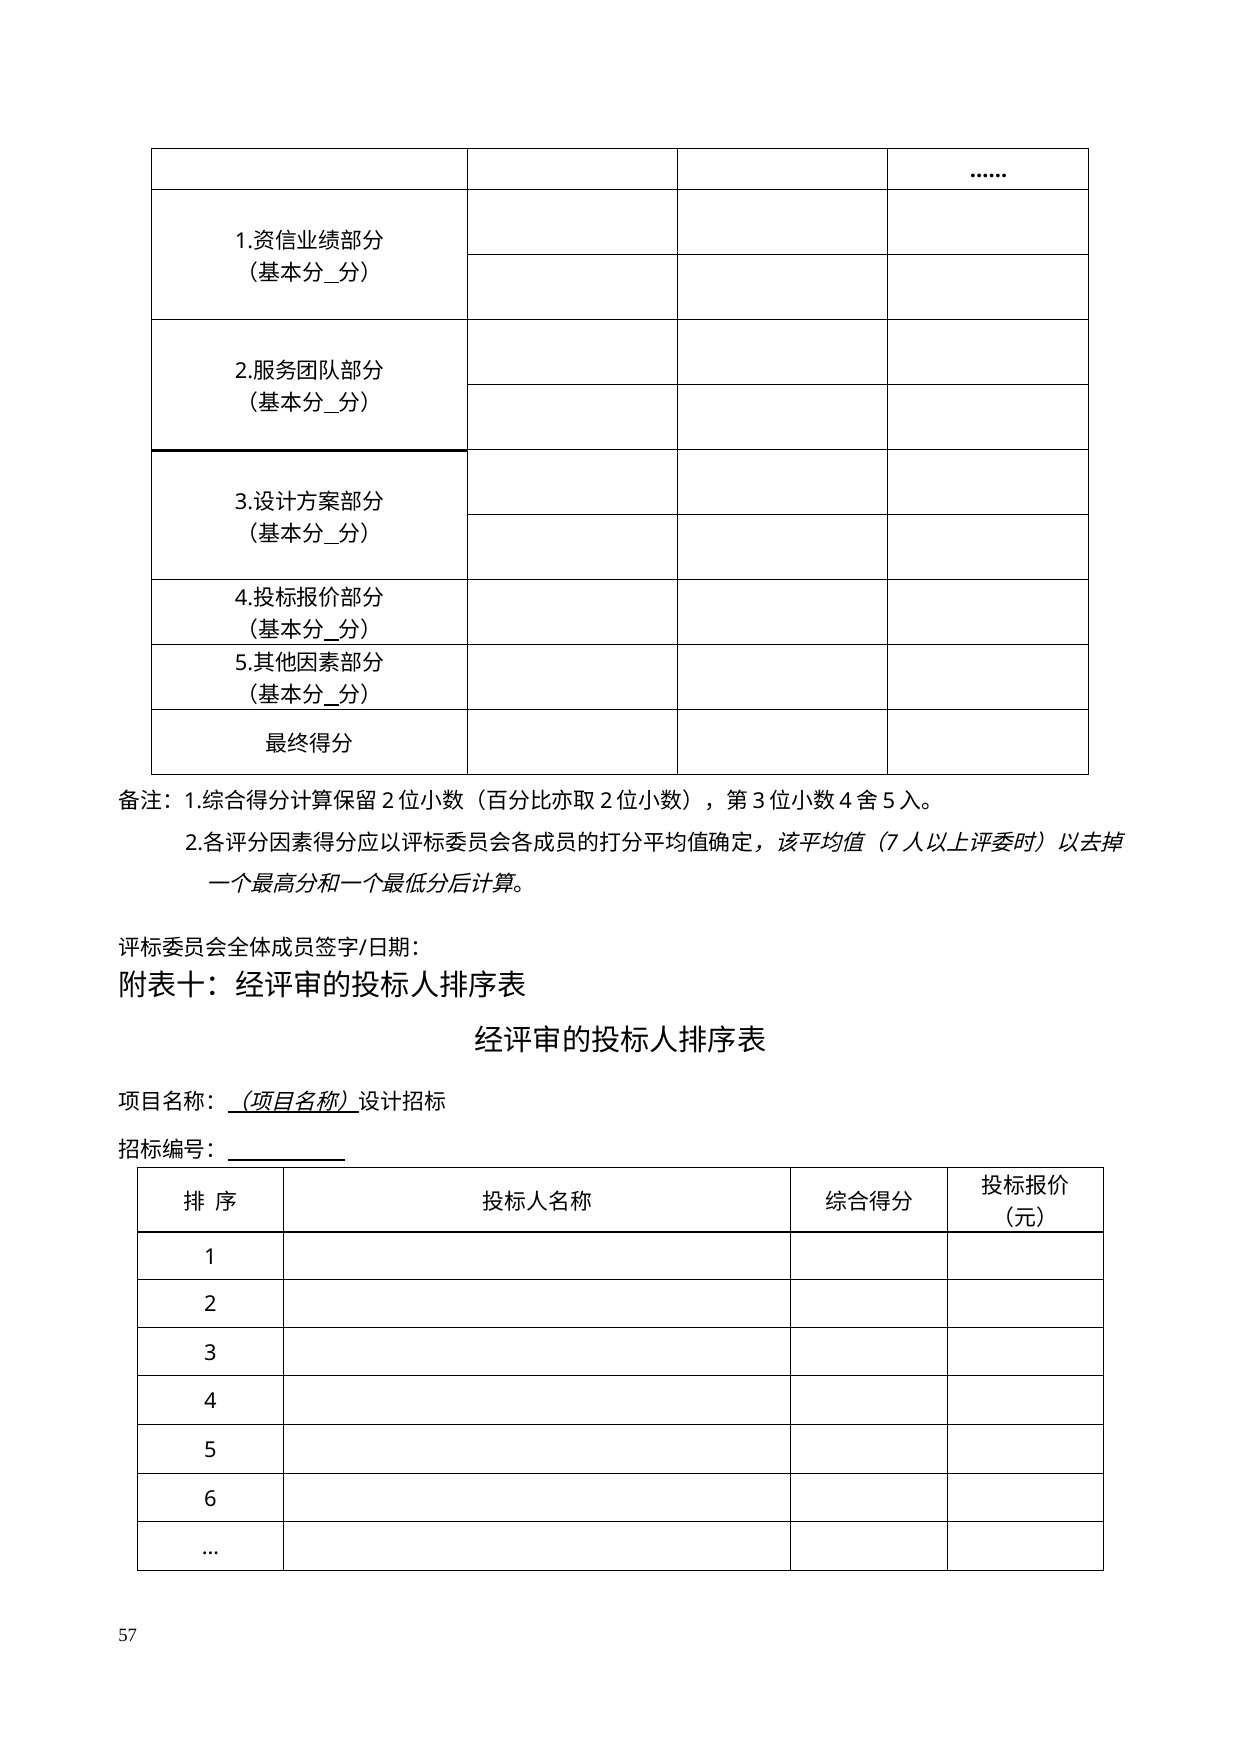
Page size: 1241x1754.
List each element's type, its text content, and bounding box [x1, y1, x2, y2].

table_cell [791, 1376, 947, 1424]
table_cell [888, 190, 1088, 254]
table_cell [888, 515, 1088, 579]
table_cell [791, 1280, 947, 1327]
table_cell [468, 710, 677, 774]
table_cell [284, 1233, 790, 1279]
table_cell [888, 255, 1088, 319]
table_cell [888, 645, 1088, 709]
table_cell [678, 710, 887, 774]
table_cell [678, 515, 887, 579]
table_cell [284, 1376, 790, 1424]
table_cell 5.其他因素部分 （基本分 分） [152, 645, 467, 709]
table_header 综合得分 [791, 1168, 947, 1231]
table_cell [948, 1233, 1103, 1279]
table_cell [791, 1233, 947, 1279]
text 备注：1.综合得分计算保留2位小数（百分比亦取2位小数），第3位小数4舍5入。 [118, 775, 1122, 817]
table_cell [948, 1522, 1103, 1570]
text 2.各评分因素得分应以评标委员会各成员的打分平均值确定，该平均值（7人以上评委时）以去掉一个最高分和一个最低分后计算。 [185, 817, 1122, 900]
table_cell 最终得分 [152, 710, 467, 774]
table_cell [888, 710, 1088, 774]
table_cell [948, 1328, 1103, 1375]
table_cell [468, 149, 677, 189]
table_cell [678, 320, 887, 384]
table_cell 1.资信业绩部分 （基本分 分） [152, 190, 467, 319]
table_cell [678, 450, 887, 514]
list 经评审的投标人排序表 [118, 962, 1122, 1004]
table_cell 5 [138, 1425, 283, 1473]
table_cell [888, 450, 1088, 514]
text 经评审的投标人排序表 [118, 1016, 1122, 1059]
table_header 投标报价（元） [948, 1168, 1103, 1231]
table_cell 2.服务团队部分 （基本分 分） [152, 320, 467, 449]
table_cell 3.设计方案部分 （基本分 分） [152, 452, 467, 579]
table_cell [468, 385, 677, 449]
table_cell 6 [138, 1474, 283, 1521]
table_header 排 序 [138, 1168, 283, 1231]
table_cell [468, 320, 677, 384]
table_cell 3 [138, 1328, 283, 1375]
table_cell [888, 580, 1088, 644]
table_cell [284, 1522, 790, 1570]
table_cell [678, 385, 887, 449]
table_cell [888, 320, 1088, 384]
table_cell [948, 1474, 1103, 1521]
table_cell [468, 190, 677, 254]
text 项目名称：（项目名称）设计招标 [118, 1071, 1122, 1119]
table_cell [948, 1280, 1103, 1327]
table_header 投标人名称 [284, 1168, 790, 1231]
table_cell [678, 645, 887, 709]
table_cell [468, 255, 677, 319]
table_cell [678, 580, 887, 644]
table_cell [948, 1376, 1103, 1424]
table_cell 4.投标报价部分 （基本分 分） [152, 580, 467, 644]
table_cell [468, 580, 677, 644]
table_cell [284, 1280, 790, 1327]
table_cell [791, 1474, 947, 1521]
table_cell [948, 1425, 1103, 1473]
table_cell [678, 255, 887, 319]
table_cell 2 [138, 1280, 283, 1327]
text 评标委员会全体成员签字/日期： [118, 930, 1122, 962]
table_cell [468, 515, 677, 579]
table_cell 4 [138, 1376, 283, 1424]
text 招标编号： [118, 1119, 1122, 1167]
table_cell [791, 1522, 947, 1570]
table_cell 1 [138, 1233, 283, 1279]
table_cell [888, 385, 1088, 449]
table_cell [678, 190, 887, 254]
table_cell [468, 450, 677, 514]
table_cell …… [888, 149, 1088, 189]
table_cell [791, 1425, 947, 1473]
table_cell [284, 1425, 790, 1473]
table_cell [284, 1328, 790, 1375]
table_cell [678, 149, 887, 189]
table_cell [791, 1328, 947, 1375]
table_cell [468, 645, 677, 709]
table_cell [284, 1474, 790, 1521]
table_cell … [138, 1522, 283, 1570]
